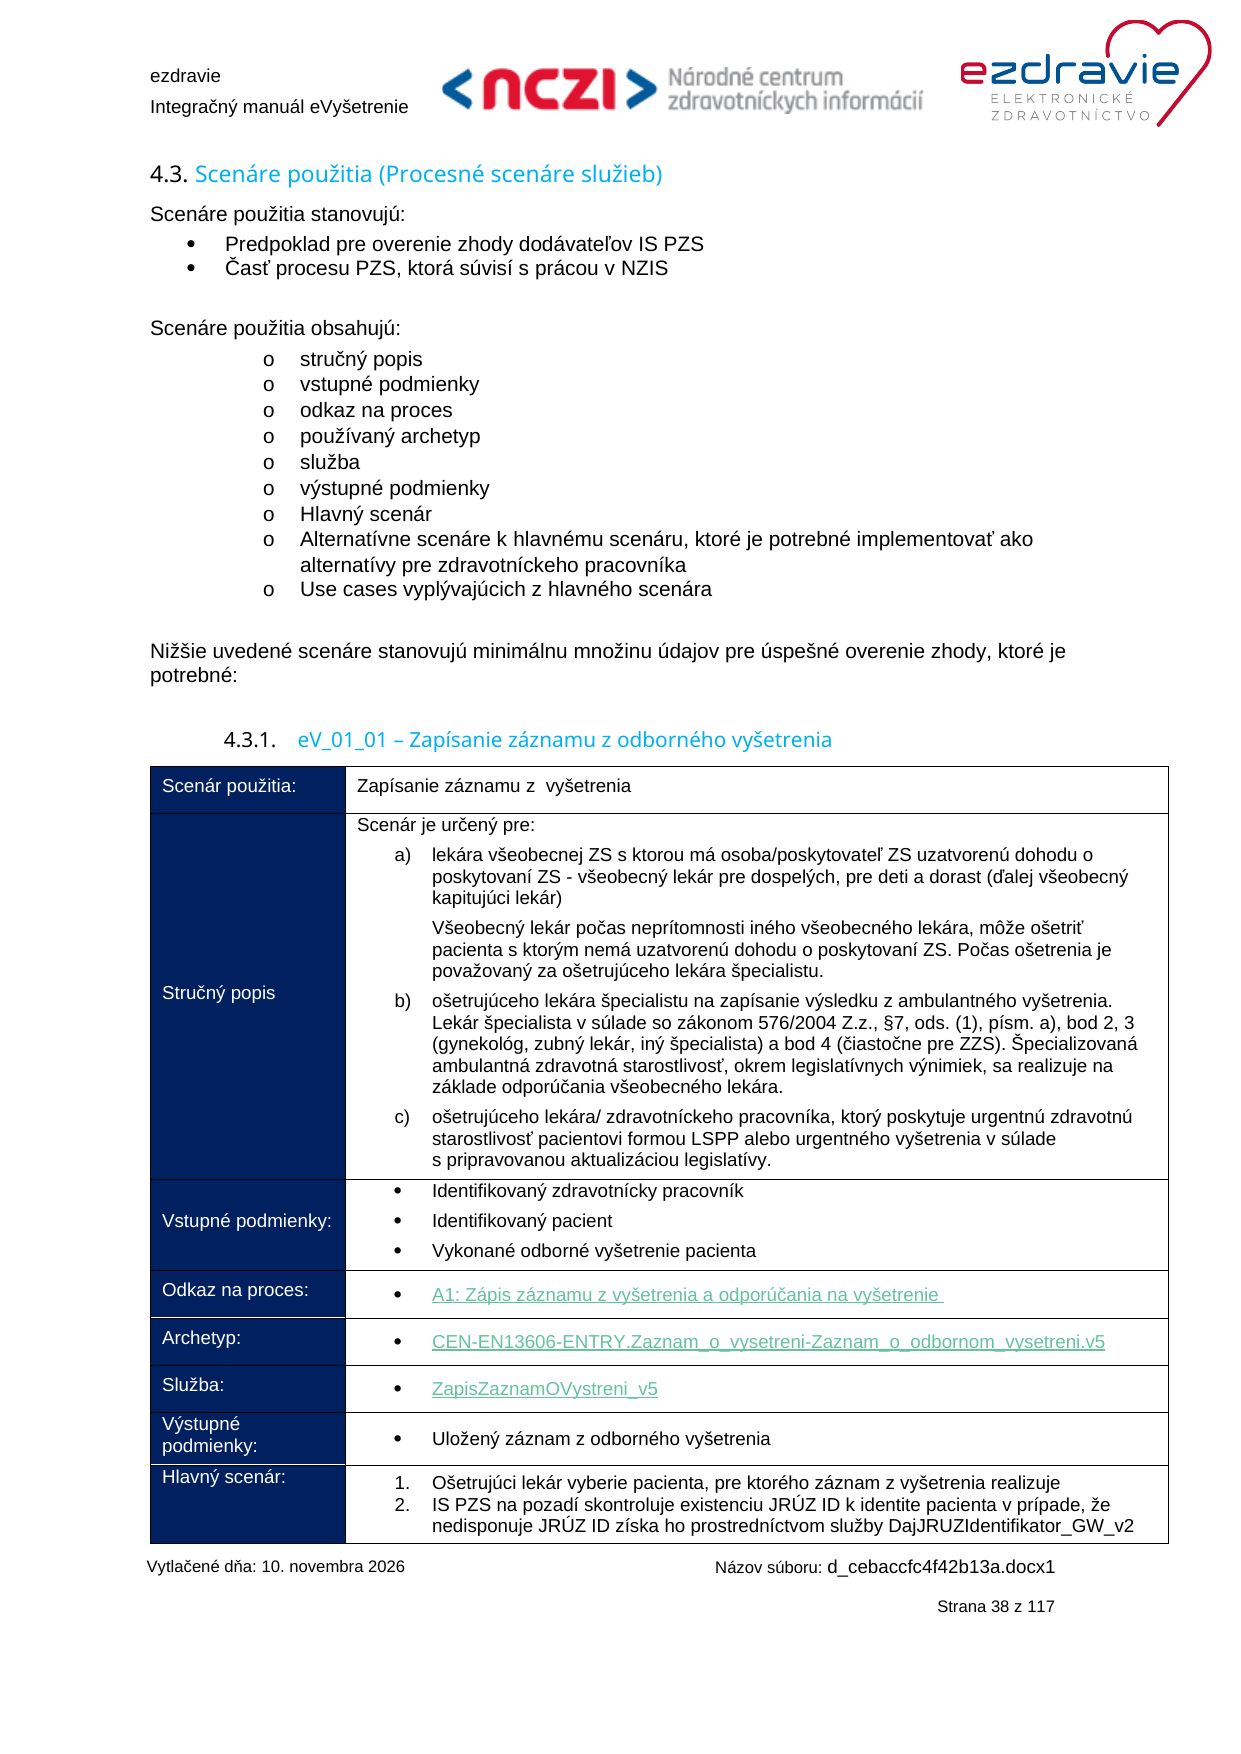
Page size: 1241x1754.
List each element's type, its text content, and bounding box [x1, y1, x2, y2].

table_header Zapísanie záznamu z vyšetrenia [346, 767, 1168, 813]
picture [961, 20, 1212, 127]
table_cell Hlavný scenár: [151, 1466, 345, 1543]
table_cell A1: Zápis záznamu z vyšetrenia a odporúčania na vyšetrenie [346, 1271, 1168, 1317]
table_cell Služba: [151, 1366, 345, 1412]
table_cell Scenár je určený pre: lekára všeobecnej ZS s ktorou má osoba/poskytovateľ ZS uzatvorenú dohodu o poskytovaní ZS - všeobecný lekár pre dospelých, pre deti a dorast (ďalej všeobecný kapitujúci lekár) Všeobecný lekár počas neprítomnosti iného všeobecného lekára, môže ošetriť pacienta s ktorým nemá uzatvorenú dohodu o poskytovaní ZS. Počas ošetrenia je považovaný za ošetrujúceho lekára špecialistu. ošetrujúceho lekára špecialistu na zapísanie výsledku z ambulantného vyšetrenia. Lekár špecialista v súlade so zákonom 576/2004 Z.z., §7, ods. (1), písm. a), bod 2, 3 (gynekológ, zubný lekár, iný špecialista) a bod 4 (čiastočne pre ZZS). Špecializovaná ambulantná zdravotná starostlivosť, okrem legislatívnych výnimiek, sa realizuje na základe odporúčania všeobecného lekára. ošetrujúceho lekára/ zdravotníckeho pracovníka, ktorý poskytuje urgentnú zdravotnú starostlivosť pacientovi formou LSPP alebo urgentného vyšetrenia v súlade s pripravovanou aktualizáciou legislatívy. [346, 814, 1168, 1179]
list Use cases vyplývajúcich z hlavného scenára [262, 577, 1090, 603]
table_cell Stručný popis [151, 814, 345, 1179]
text Nižšie uvedené scenáre stanovujú minimálnu množinu údajov pre úspešné overenie zhody, ktoré je potrebné: [150, 639, 1090, 687]
subtitle Scenáre použitia (Procesné scenáre služieb) [150, 158, 1090, 189]
picture [442, 67, 924, 114]
list Časť procesu PZS, ktorá súvisí s prácou v NZIS [187, 256, 1090, 280]
table_header Scenár použitia: [151, 767, 345, 813]
subtitle eV_01_01 – Zapísanie záznamu z odborného vyšetrenia [224, 725, 1090, 753]
list odkaz na proces [262, 398, 1090, 424]
table_cell Identifikovaný zdravotnícky pracovník Identifikovaný pacient Vykonané odborné vyšetrenie pacienta [346, 1180, 1168, 1270]
table_cell Uložený záznam z odborného vyšetrenia [346, 1413, 1168, 1464]
table_cell CEN-EN13606-ENTRY.Zaznam_o_vysetreni-Zaznam_o_odbornom_vysetreni.v5 [346, 1319, 1168, 1365]
list Predpoklad pre overenie zhody dodávateľov IS PZS [187, 232, 1090, 256]
table_cell ZapisZaznamOVystreni_v5 [346, 1366, 1168, 1412]
list služba [262, 450, 1090, 476]
list výstupné podmienky [262, 476, 1090, 501]
table_cell Vstupné podmienky: [151, 1180, 345, 1270]
list Alternatívne scenáre k hlavnému scenáru, ktoré je potrebné implementovať ako alternatívy pre zdravotníckeho pracovníka [262, 527, 1090, 577]
table_cell Odkaz na proces: [151, 1271, 345, 1317]
list používaný archetyp [262, 424, 1090, 450]
text Scenáre použitia stanovujú: [150, 201, 1090, 225]
text Scenáre použitia obsahujú: [150, 316, 1090, 340]
table_cell Výstupné podmienky: [151, 1413, 345, 1464]
list Hlavný scenár [262, 501, 1090, 527]
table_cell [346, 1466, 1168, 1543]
list stručný popis [262, 346, 1090, 372]
list vstupné podmienky [262, 372, 1090, 398]
table_cell Archetyp: [151, 1319, 345, 1365]
